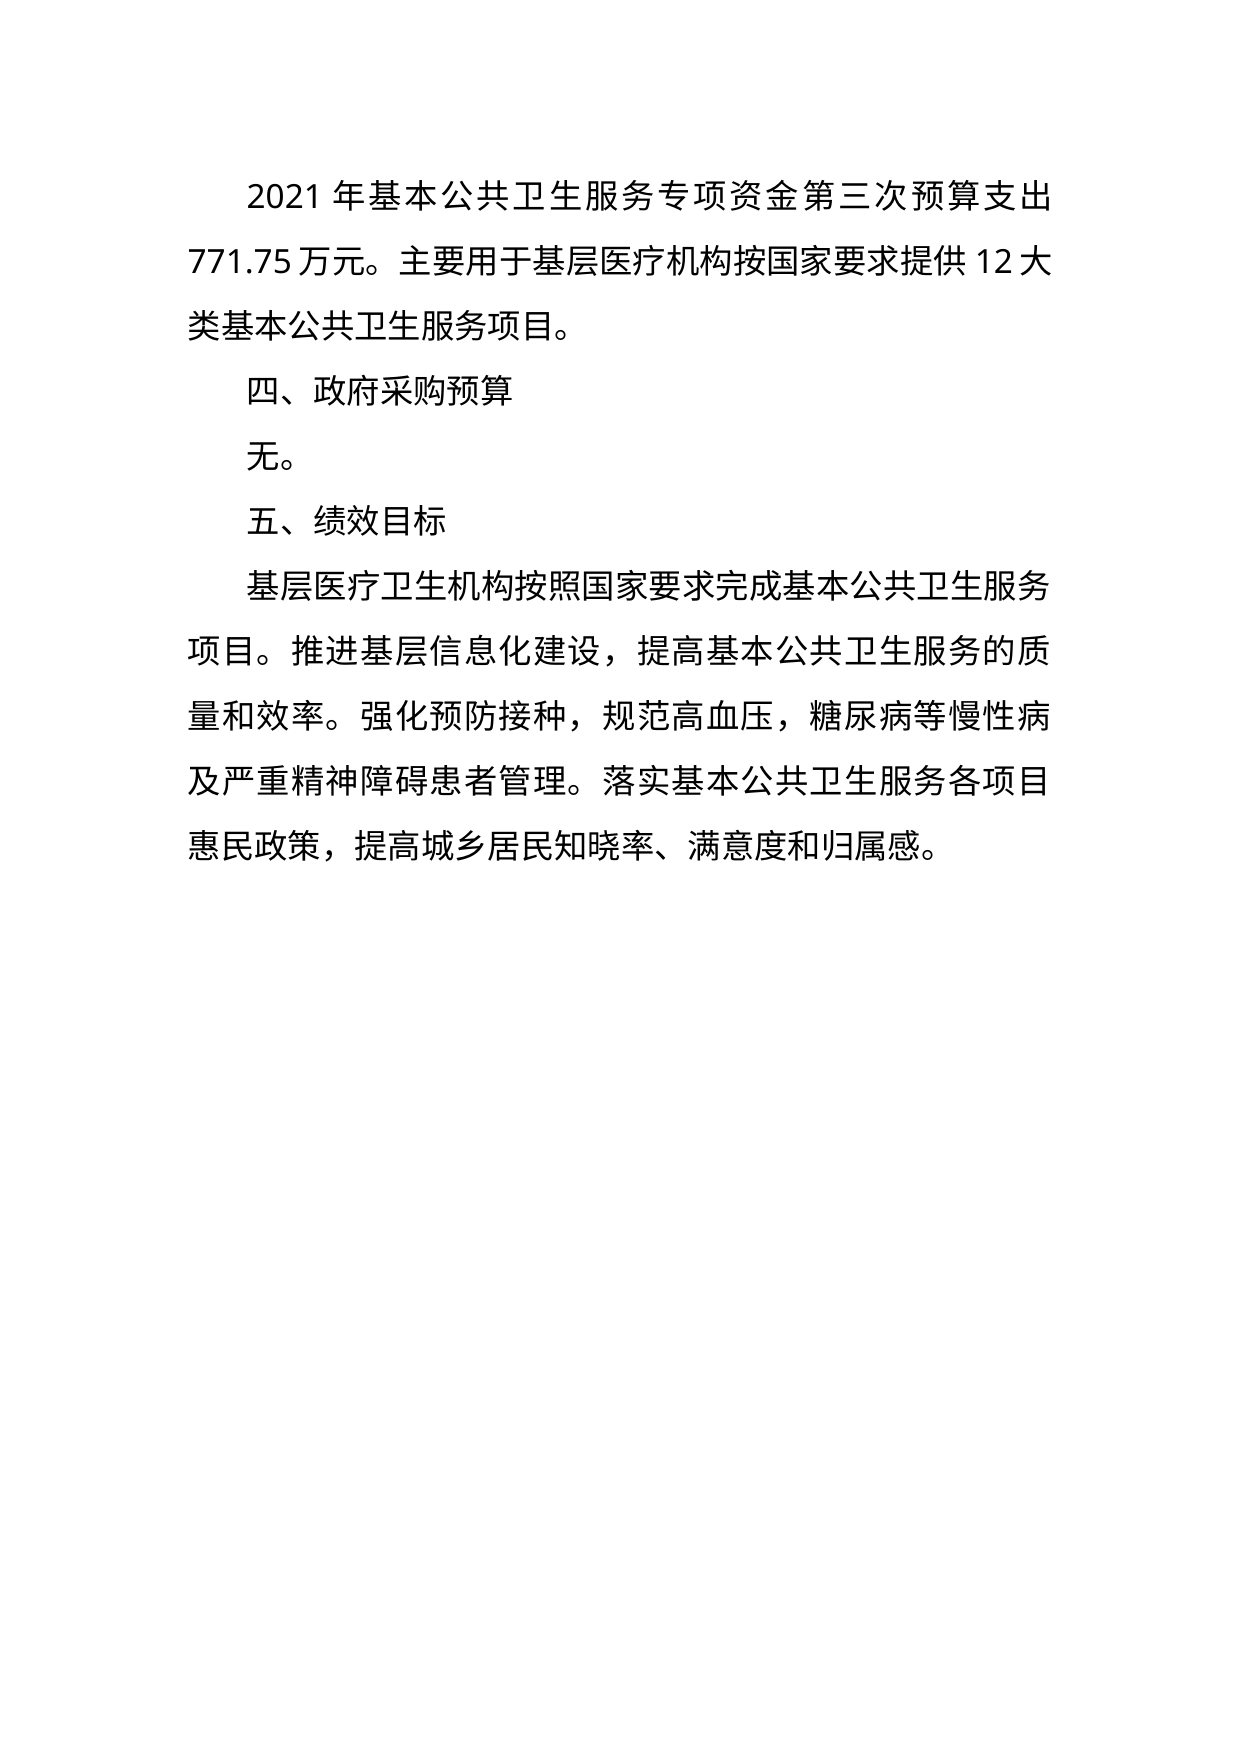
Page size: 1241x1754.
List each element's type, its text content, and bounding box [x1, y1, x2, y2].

text 基层医疗卫生机构按照国家要求完成基本公共卫生服务项目。推进基层信息化建设，提高基本公共卫生服务的质量和效率。强化预防接种，规范高血压，糖尿病等慢性病及严重精神障碍患者管理。落实基本公共卫生服务各项目惠民政策，提高城乡居民知晓率、满意度和归属感。 [187, 552, 1053, 877]
text 无。 [187, 422, 1053, 487]
text 四、政府采购预算 [187, 357, 1053, 422]
text 五、绩效目标 [187, 487, 1053, 552]
text 2021年基本公共卫生服务专项资金第三次预算支出771.75万元。主要用于基层医疗机构按国家要求提供12大类基本公共卫生服务项目。 [187, 162, 1053, 357]
